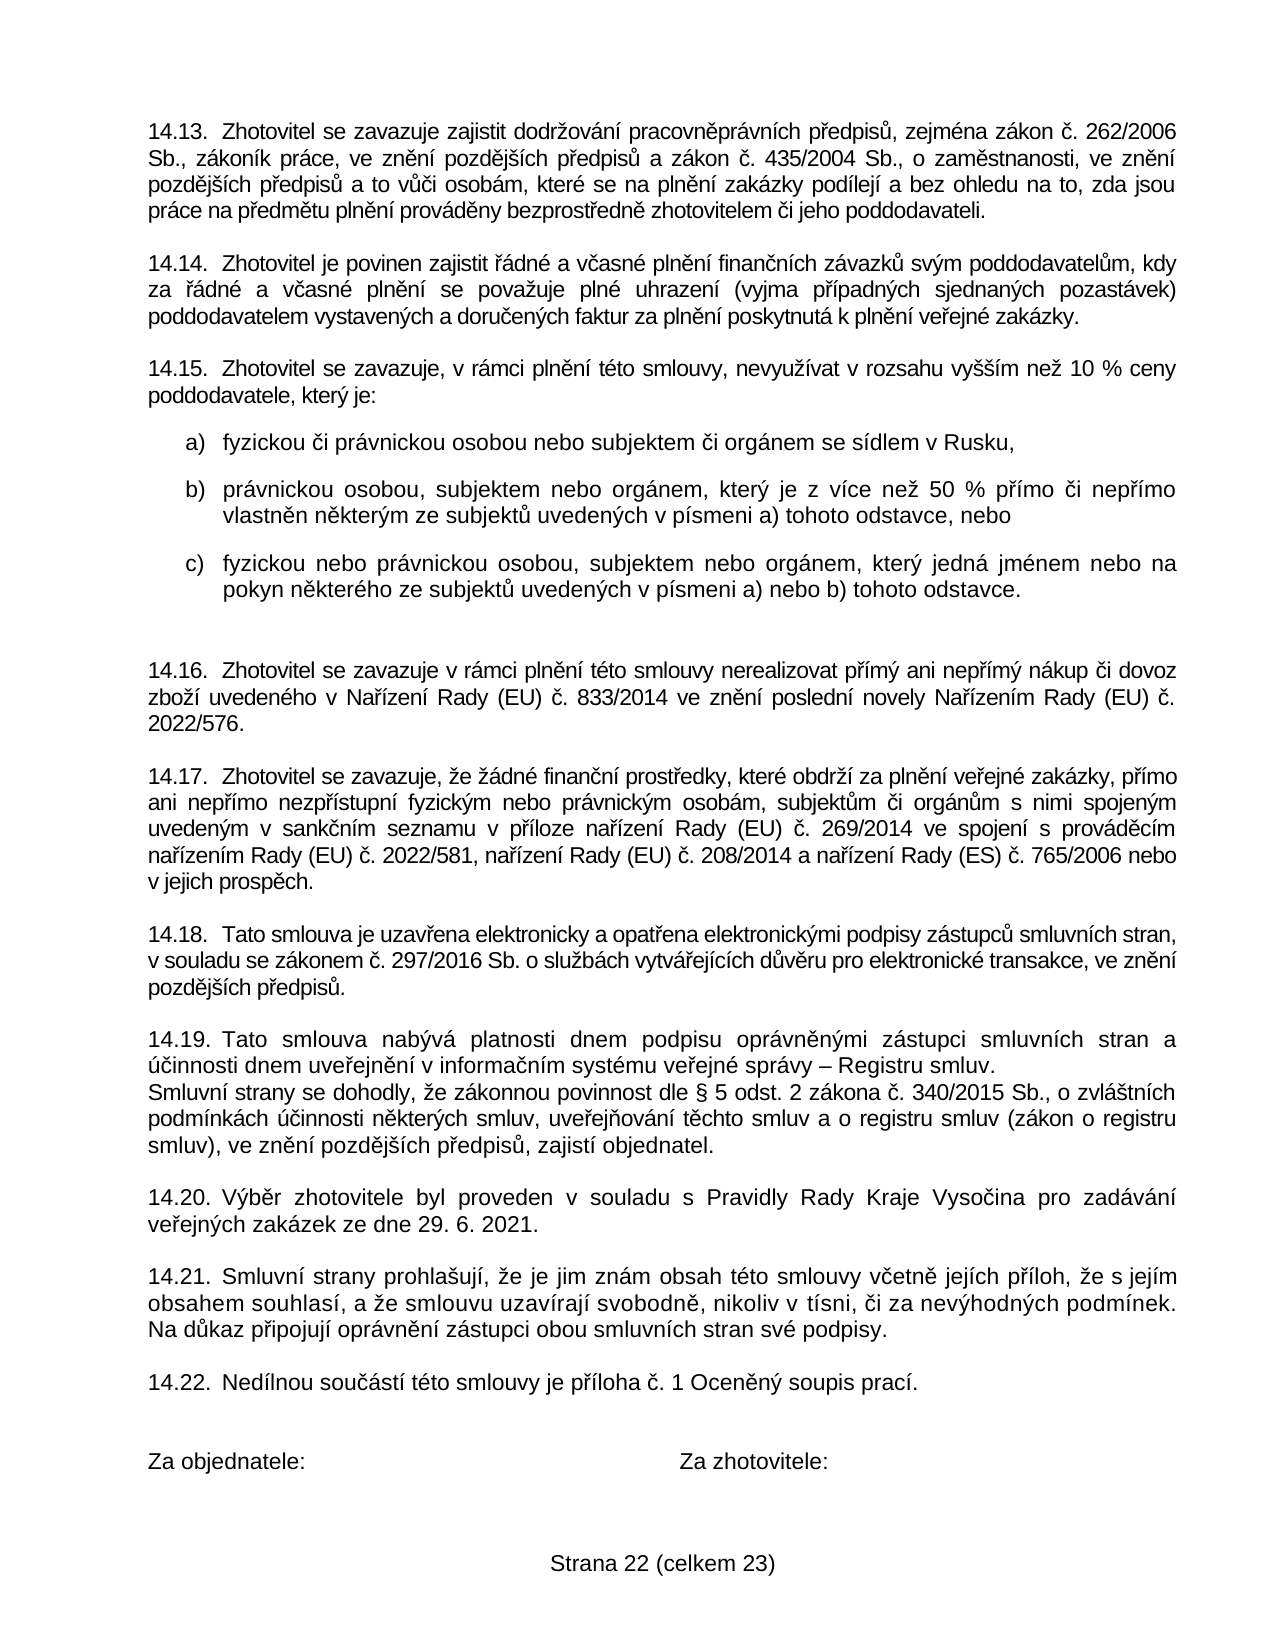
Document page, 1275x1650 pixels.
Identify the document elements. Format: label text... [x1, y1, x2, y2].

list Tato smlouva je uzavřena elektronicky a opatřena elektronickými podpisy zástupců smluvních stran, v souladu se zákonem č. 297/2016 Sb. o službách vytvářejících důvěru pro elektronické transakce, ve znění pozdějších předpisů. [148, 921, 1177, 1000]
list Zhotovitel se zavazuje v rámci plnění této smlouvy nerealizovat přímý ani nepřímý nákup či dovoz zboží uvedeného v Nařízení Rady (EU) č. 833/2014 ve znění poslední novely Nařízením Rady (EU) č. 2022/576. [148, 657, 1177, 736]
list fyzickou či právnickou osobou nebo subjektem či orgánem se sídlem v Rusku, [185, 429, 1177, 455]
list Zhotovitel se zavazuje, že žádné finanční prostředky, které obdrží za plnění veřejné zakázky, přímo ani nepřímo nezpřístupní fyzickým nebo právnickým osobám, subjektům či orgánům s nimi spojeným uvedeným v sankčním seznamu v příloze nařízení Rady (EU) č. 269/2014 ve spojení s prováděcím nařízením Rady (EU) č. 2022/581, nařízení Rady (EU) č. 208/2014 a nařízení Rady (ES) č. 765/2006 nebo v jejich prospěch. [148, 763, 1177, 894]
list fyzickou nebo právnickou osobou, subjektem nebo orgánem, který jedná jménem nebo na pokyn některého ze subjektů uvedených v písmeni a) nebo b) tohoto odstavce. [185, 549, 1177, 602]
list Zhotovitel se zavazuje zajistit dodržování pracovněprávních předpisů, zejména zákon č. 262/2006 Sb., zákoník práce, ve znění pozdějších předpisů a zákon č. 435/2004 Sb., o zaměstnanosti, ve znění pozdějších předpisů a to vůči osobám, které se na plnění zakázky podílejí a bez ohledu na to, zda jsou práce na předmětu plnění prováděny bezprostředně zhotovitelem či jeho poddodavateli. [148, 118, 1177, 223]
list Zhotovitel se zavazuje, v rámci plnění této smlouvy, nevyužívat v rozsahu vyšším než 10 % ceny poddodavatele, který je: [148, 355, 1177, 408]
text Smluvní strany se dohodly, že zákonnou povinnost dle § 5 odst. 2 zákona č. 340/2015 Sb., o zvláštních podmínkách účinnosti některých smluv, uveřejňování těchto smluv a o registru smluv (zákon o registru smluv), ve znění pozdějších předpisů, zajistí objednatel. [148, 1079, 1177, 1158]
list Zhotovitel je povinen zajistit řádné a včasné plnění finančních závazků svým poddodavatelům, kdy za řádné a včasné plnění se považuje plné uhrazení (vyjma případných sjednaných pozastávek) poddodavatelem vystavených a doručených faktur za plnění poskytnutá k plnění veřejné zakázky. [148, 250, 1177, 329]
list Nedílnou součástí této smlouvy je příloha č. 1 Oceněný soupis prací. [148, 1369, 1177, 1395]
list právnickou osobou, subjektem nebo orgánem, který je z více než 50 % přímo či nepřímo vlastněn některým ze subjektů uvedených v písmeni a) tohoto odstavce, nebo [185, 476, 1177, 529]
list Tato smlouva nabývá platnosti dnem podpisu oprávněnými zástupci smluvních stran a účinnosti dnem uveřejnění v informačním systému veřejné správy – Registru smluv. [148, 1026, 1177, 1079]
list Výběr zhotovitele byl proveden v souladu s Pravidly Rady Kraje Vysočina pro zadávání veřejných zakázek ze dne 29. 6. 2021. [148, 1184, 1177, 1237]
text Za objednatele: Za zhotovitele: [148, 1448, 1166, 1474]
list Smluvní strany prohlašují, že je jim znám obsah této smlouvy včetně jejích příloh, že s jejím obsahem souhlasí, a že smlouvu uzavírají svobodně, nikoliv v tísni, či za nevýhodných podmínek. Na důkaz připojují oprávnění zástupci obou smluvních stran své podpisy. [148, 1263, 1177, 1342]
